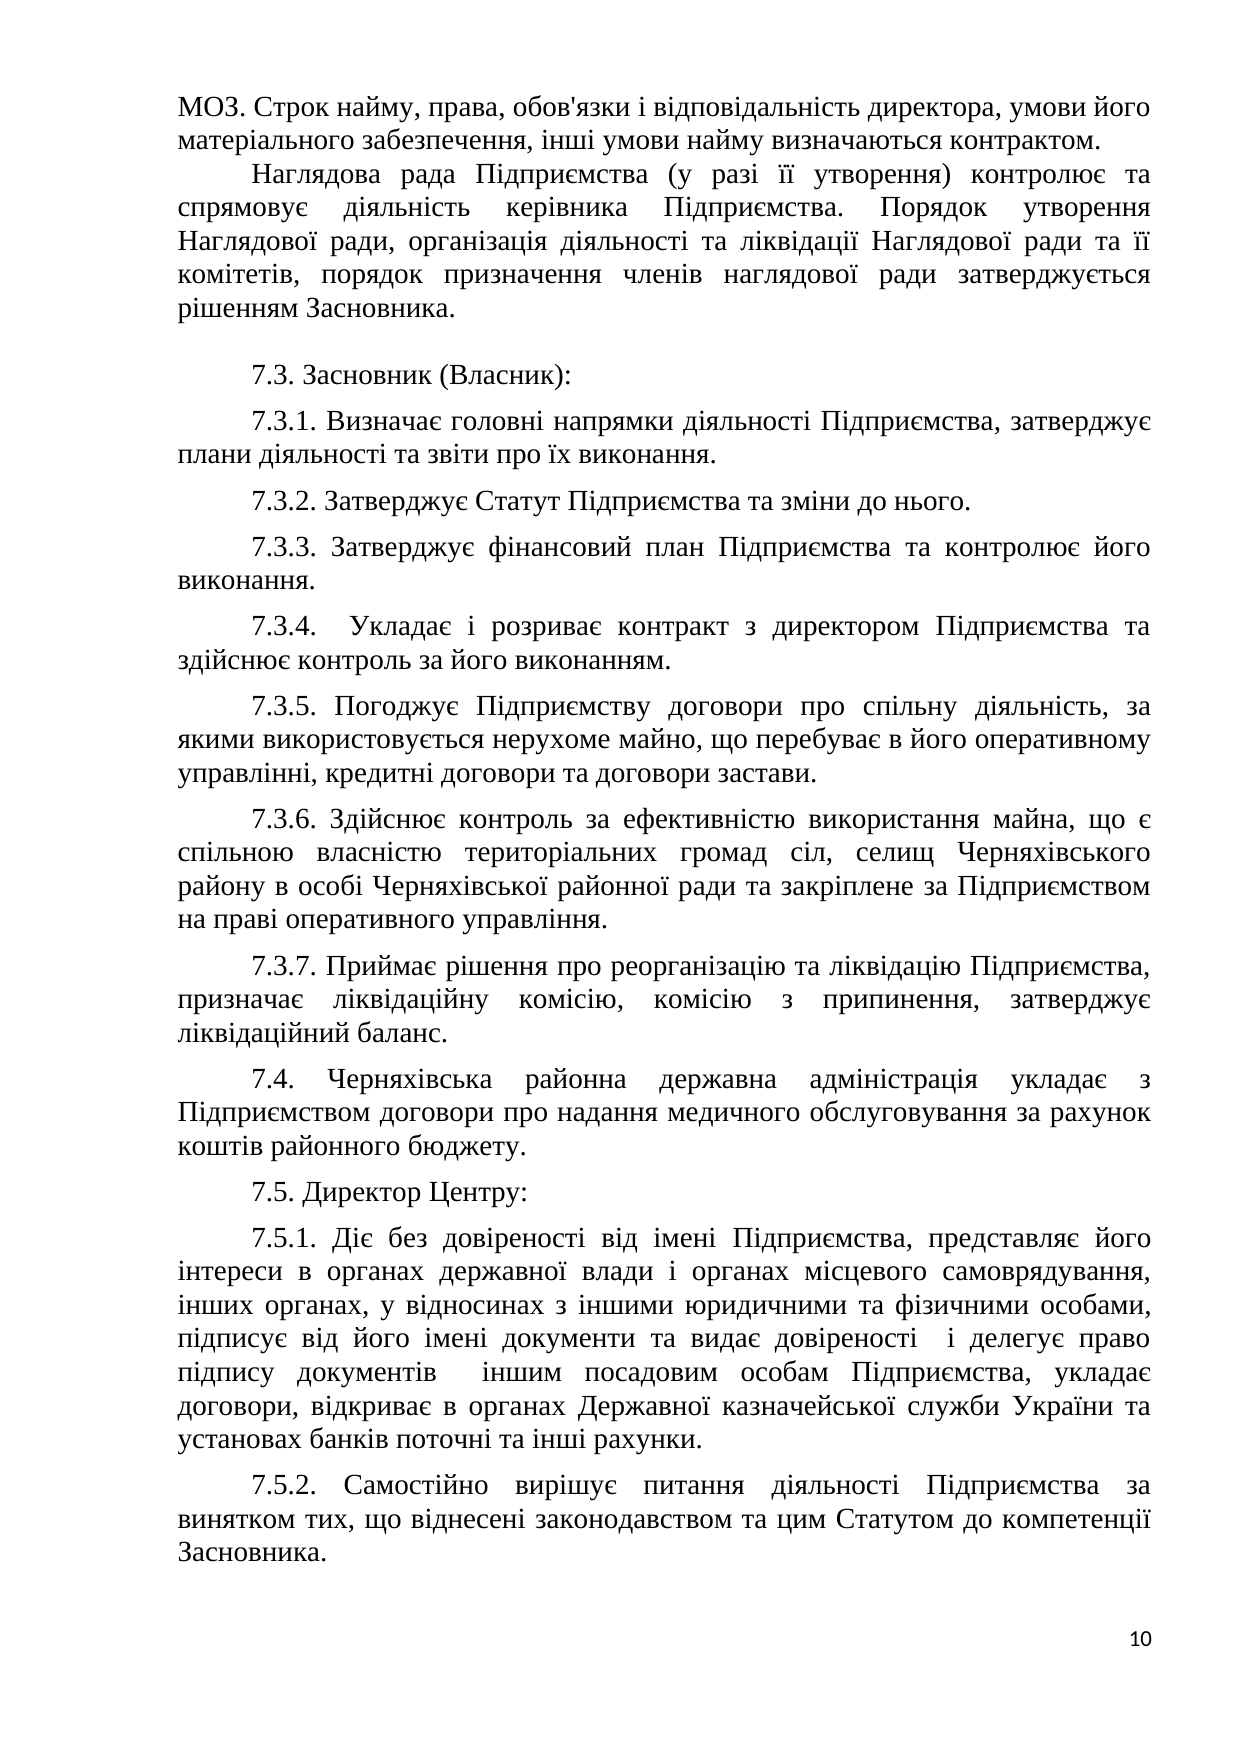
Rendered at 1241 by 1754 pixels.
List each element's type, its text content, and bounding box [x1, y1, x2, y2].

text 7.3.4. Укладає і розриває контракт з директором Підприємства та здійснює контроль за його виконанням. [177, 608, 1152, 675]
text 7.3. Засновник (Власник): [177, 357, 1152, 391]
text 7.3.2. Затверджує Статут Підприємства та зміни до нього. [177, 483, 1152, 516]
text 7.3.1. Визначає головні напрямки діяльності Підприємства, затверджує плани діяльності та звіти про їх виконання. [177, 403, 1152, 470]
text 7.5.1. Діє без довіреності від імені Підприємства, представляє його інтереси в органах державної влади і органах місцевого самоврядування, інших органах, у відносинах з іншими юридичними та фізичними особами, підписує від його імені документи та видає довіреності і делегує право підпису документів іншим посадовим особам Підприємства, укладає договори, відкриває в органах Державної казначейської служби України та установах банків поточні та інші рахунки. [177, 1220, 1152, 1455]
text 7.3.5. Погоджує Підприємству договори про спільну діяльність, за якими використовується нерухоме майно, що перебуває в його оперативному управлінні, кредитні договори та договори застави. [177, 688, 1152, 788]
text 7.3.6. Здійснює контроль за ефективністю використання майна, що є спільною власністю територіальних громад сіл, селищ Черняхівського району в особі Черняхівської районної ради та закріплене за Підприємством на праві оперативного управління. [177, 801, 1152, 935]
text Наглядова рада Підприємства (у разі її утворення) контролює та спрямовує діяльність керівника Підприємства. Порядок утворення Наглядової ради, організація діяльності та ліквідації Наглядової ради та її комітетів, порядок призначення членів наглядової ради затверджується рішенням Засновника. [177, 156, 1152, 323]
text 7.3.3. Затверджує фінансовий план Підприємства та контролює його виконання. [177, 529, 1152, 596]
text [177, 89, 1152, 156]
text 7.5.2. Самостійно вирішує питання діяльності Підприємства за винятком тих, що віднесені законодавством та цим Статутом до компетенції Засновника. [177, 1467, 1152, 1568]
text 7.4. Черняхівська районна державна адміністрація укладає з Підприємством договори про надання медичного обслуговування за рахунок коштів районного бюджету. [177, 1061, 1152, 1161]
text 7.3.7. Приймає рішення про реорганізацію та ліквідацію Підприємства, призначає ліквідаційну комісію, комісію з припинення, затверджує ліквідаційний баланс. [177, 948, 1152, 1048]
text 7.5. Директор Центру: [177, 1174, 1152, 1207]
